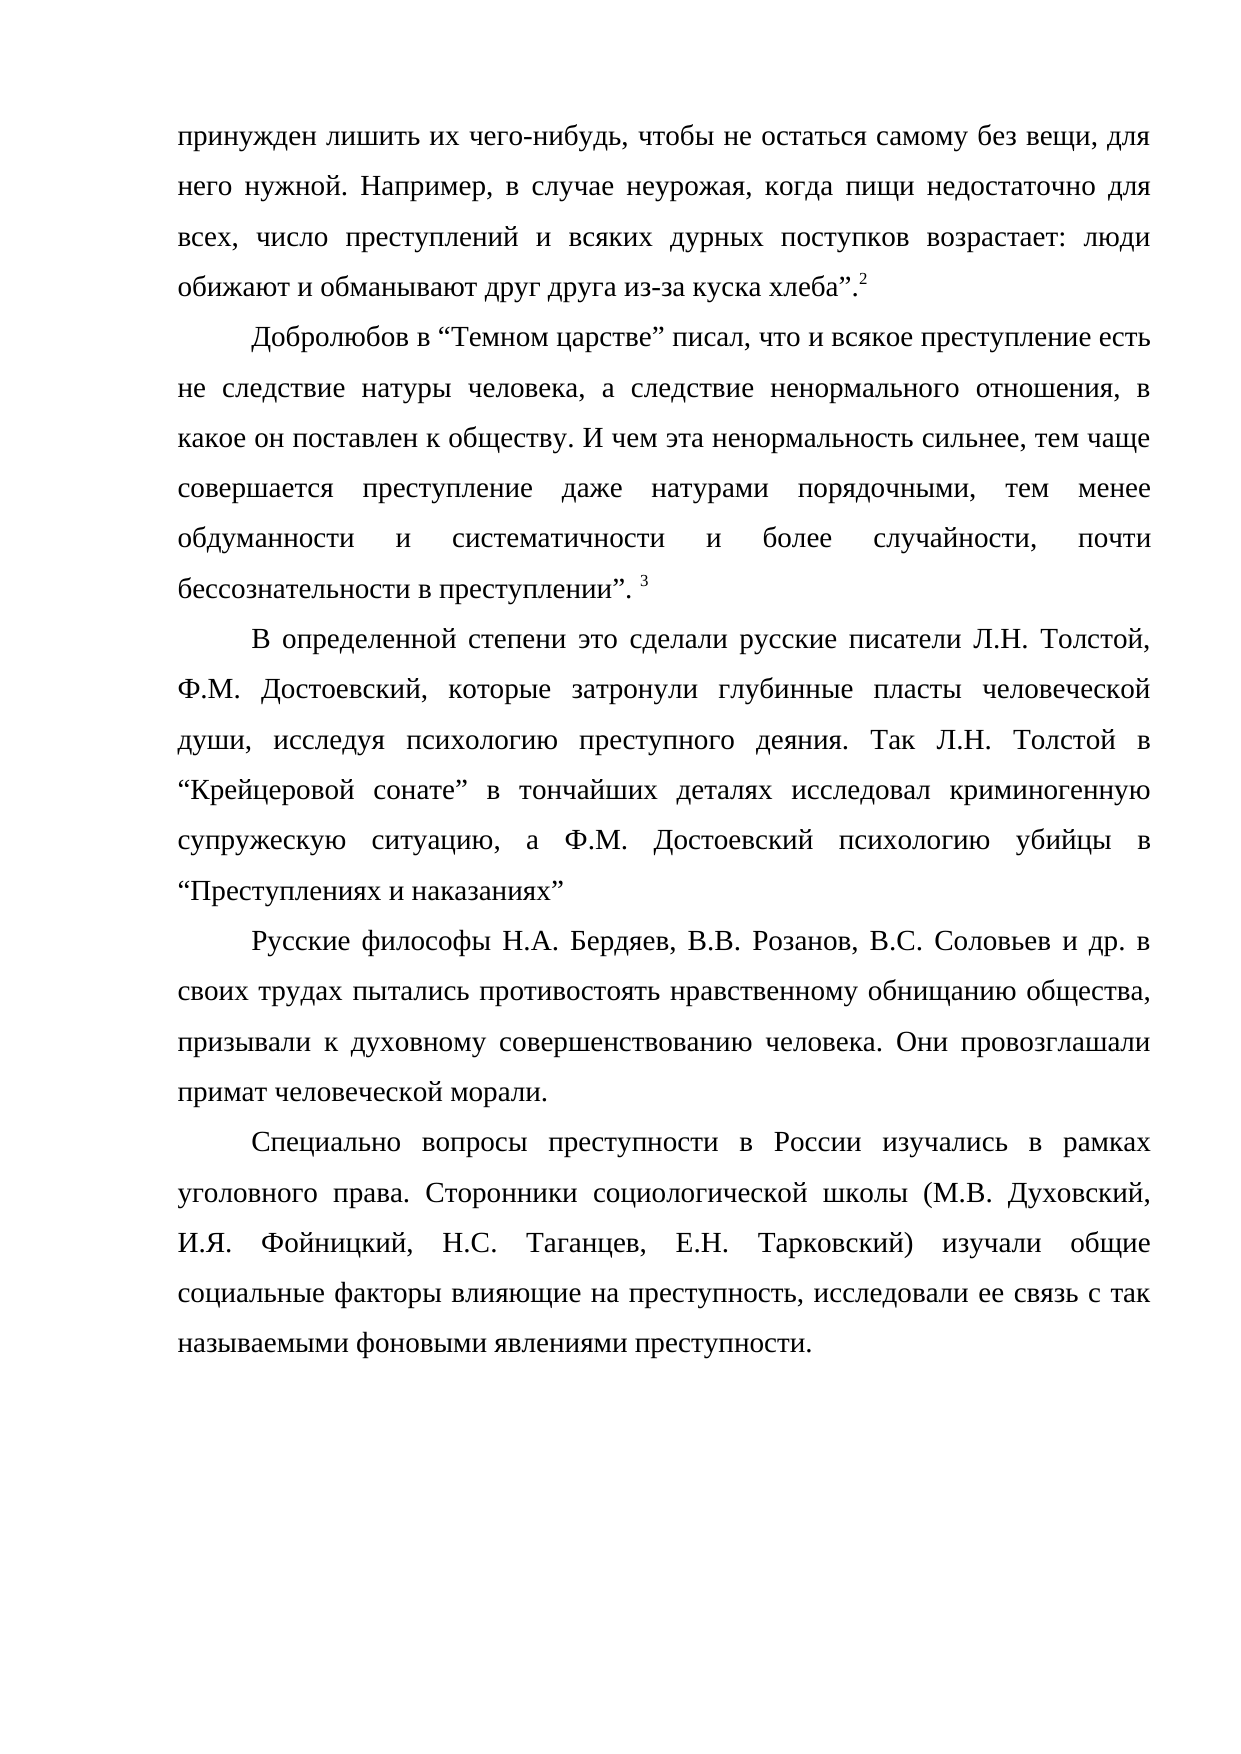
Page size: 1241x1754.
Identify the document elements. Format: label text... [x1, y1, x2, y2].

text Добролюбов в “Темном царстве” писал, что и всякое преступление есть не следствие натуры человека, а следствие ненормального отношения, в какое он поставлен к обществу. И чем эта ненормальность сильнее, тем чаще совершается преступление даже натурами порядочными, тем менее обдуманности и систематичности и более случайности, почти бессознательности в преступлении”. 3 [177, 319, 1152, 604]
text В определенной степени это сделали русские писатели Л.Н. Толстой, Ф.М. Достоевский, которые затронули глубинные пласты человеческой души, исследуя психологию преступного деяния. Так Л.Н. Толстой в “Крейцеровой сонате” в тончайших деталях исследовал криминогенную супружескую ситуацию, а Ф.М. Достоевский психологию убийцы в “Преступлениях и наказаниях” [177, 621, 1152, 906]
text Русские философы Н.А. Бердяев, В.В. Розанов, В.С. Соловьев и др. в своих трудах пытались противостоять нравственному обнищанию общества, призывали к духовному совершенствованию человека. Они провозглашали примат человеческой морали. [177, 923, 1152, 1108]
text Специально вопросы преступности в России изучались в рамках уголовного права. Сторонники социологической школы (М.В. Духовский, И.Я. Фойницкий, Н.С. Таганцев, Е.Н. Тарковский) изучали общие социальные факторы влияющие на преступность, исследовали ее связь с так называемыми фоновыми явлениями преступности. [177, 1124, 1152, 1359]
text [177, 118, 1152, 303]
